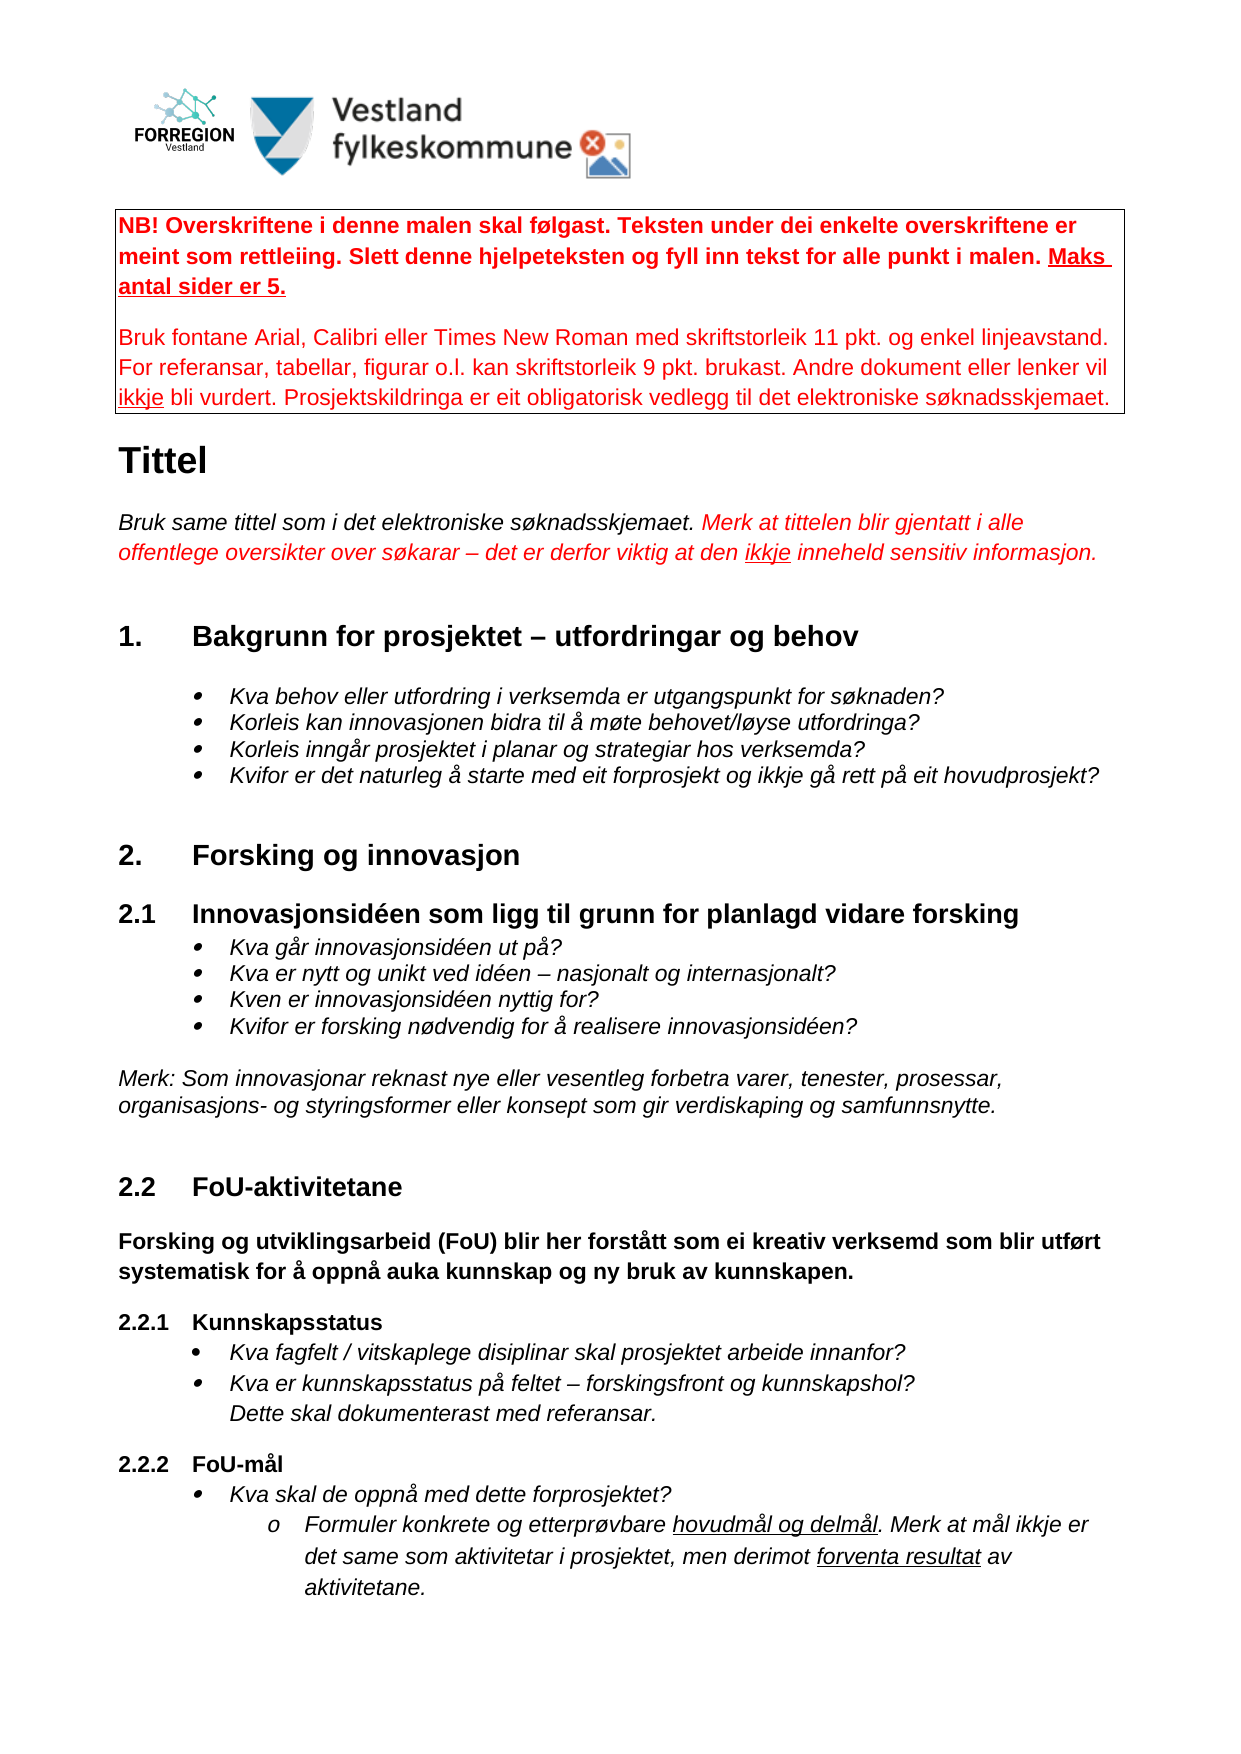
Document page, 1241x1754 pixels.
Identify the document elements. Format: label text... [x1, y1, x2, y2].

list Kva er kunnskapsstatus på feltet – forskingsfront og kunnskapshol? Dette skal dokumenterast med referansar. [192, 1369, 1122, 1426]
list Kva går innovasjonsidéen ut på? [192, 933, 1122, 960]
list Korleis kan innovasjonen bidra til å møte behovet/løyse utfordringa? [192, 709, 1122, 736]
list Kva er nytt og unikt ved idéen – nasjonalt og internasjonalt? [192, 960, 1122, 986]
subtitle 2.2.2 FoU-mål [118, 1451, 1122, 1477]
subtitle 2.2 FoU-aktivitetane [118, 1171, 1122, 1202]
list Kva fagfelt / vitskaplege disiplinar skal prosjektet arbeide innanfor? [192, 1339, 1122, 1366]
subtitle Bakgrunn for prosjektet – utfordringar og behov [118, 619, 1122, 653]
list Kvifor er forsking nødvendig for å realisere innovasjonsidéen? [192, 1013, 1122, 1039]
list Korleis inngår prosjektet i planar og strategiar hos verksemda? [192, 736, 1122, 762]
text NB! Overskriftene i denne malen skal følgast. Teksten under dei enkelte overskriftene er meint som rettleiing. Slett denne hjelpeteksten og fyll inn tekst for alle punkt i malen. Maks antal sider er 5. [116, 210, 1124, 299]
list Kva skal de oppnå med dette forprosjektet? [192, 1481, 1122, 1507]
list Kva behov eller utfordring i verksemda er utgangspunkt for søknaden? [192, 683, 1122, 709]
list Kven er innovasjonsidéen nyttig for? [192, 986, 1122, 1013]
subtitle Forsking og utviklingsarbeid (FoU) blir her forstått som ei kreativ verksemd som blir utført systematisk for å oppnå auka kunnskap og ny bruk av kunnskapen. [118, 1228, 1122, 1284]
text Tittel [118, 438, 1122, 482]
subtitle 2.1 Innovasjonsidéen som ligg til grunn for planlagd vidare forsking [118, 898, 1122, 929]
subtitle Forsking og innovasjon [118, 838, 1122, 872]
subtitle 2.2.1 Kunnskapsstatus [118, 1309, 1122, 1335]
text Merk: Som innovasjonar reknast nye eller vesentleg forbetra varer, tenester, prosessar, organisasjons- og styringsformer eller konsept som gir verdiskaping og samfunnsnytte. [118, 1065, 1122, 1118]
list Kvifor er det naturleg å starte med eit forprosjekt og ikkje gå rett på eit hovudprosjekt? [192, 762, 1122, 788]
list Formuler konkrete og etterprøvbare hovudmål og delmål. Merk at mål ikkje er det same som aktivitetar i prosjektet, men derimot forventa resultat av aktivitetane. [267, 1511, 1122, 1600]
text Bruk fontane Arial, Calibri eller Times New Roman med skriftstorleik 11 pkt. og enkel linjeavstand. For referansar, tabellar, figurar o.l. kan skriftstorleik 9 pkt. brukast. Andre dokument eller lenker vil ikkje bli vurdert. Prosjektskildringa er eit obligatorisk vedlegg til det elektroniske søknadsskjemaet. [116, 321, 1124, 413]
text Bruk same tittel som i det elektroniske søknadsskjemaet. Merk at tittelen blir gjentatt i alle offentlege oversikter over søkarar – det er derfor viktig at den ikkje inneheld sensitiv informasjon. [118, 509, 1122, 565]
picture [123, 57, 634, 182]
